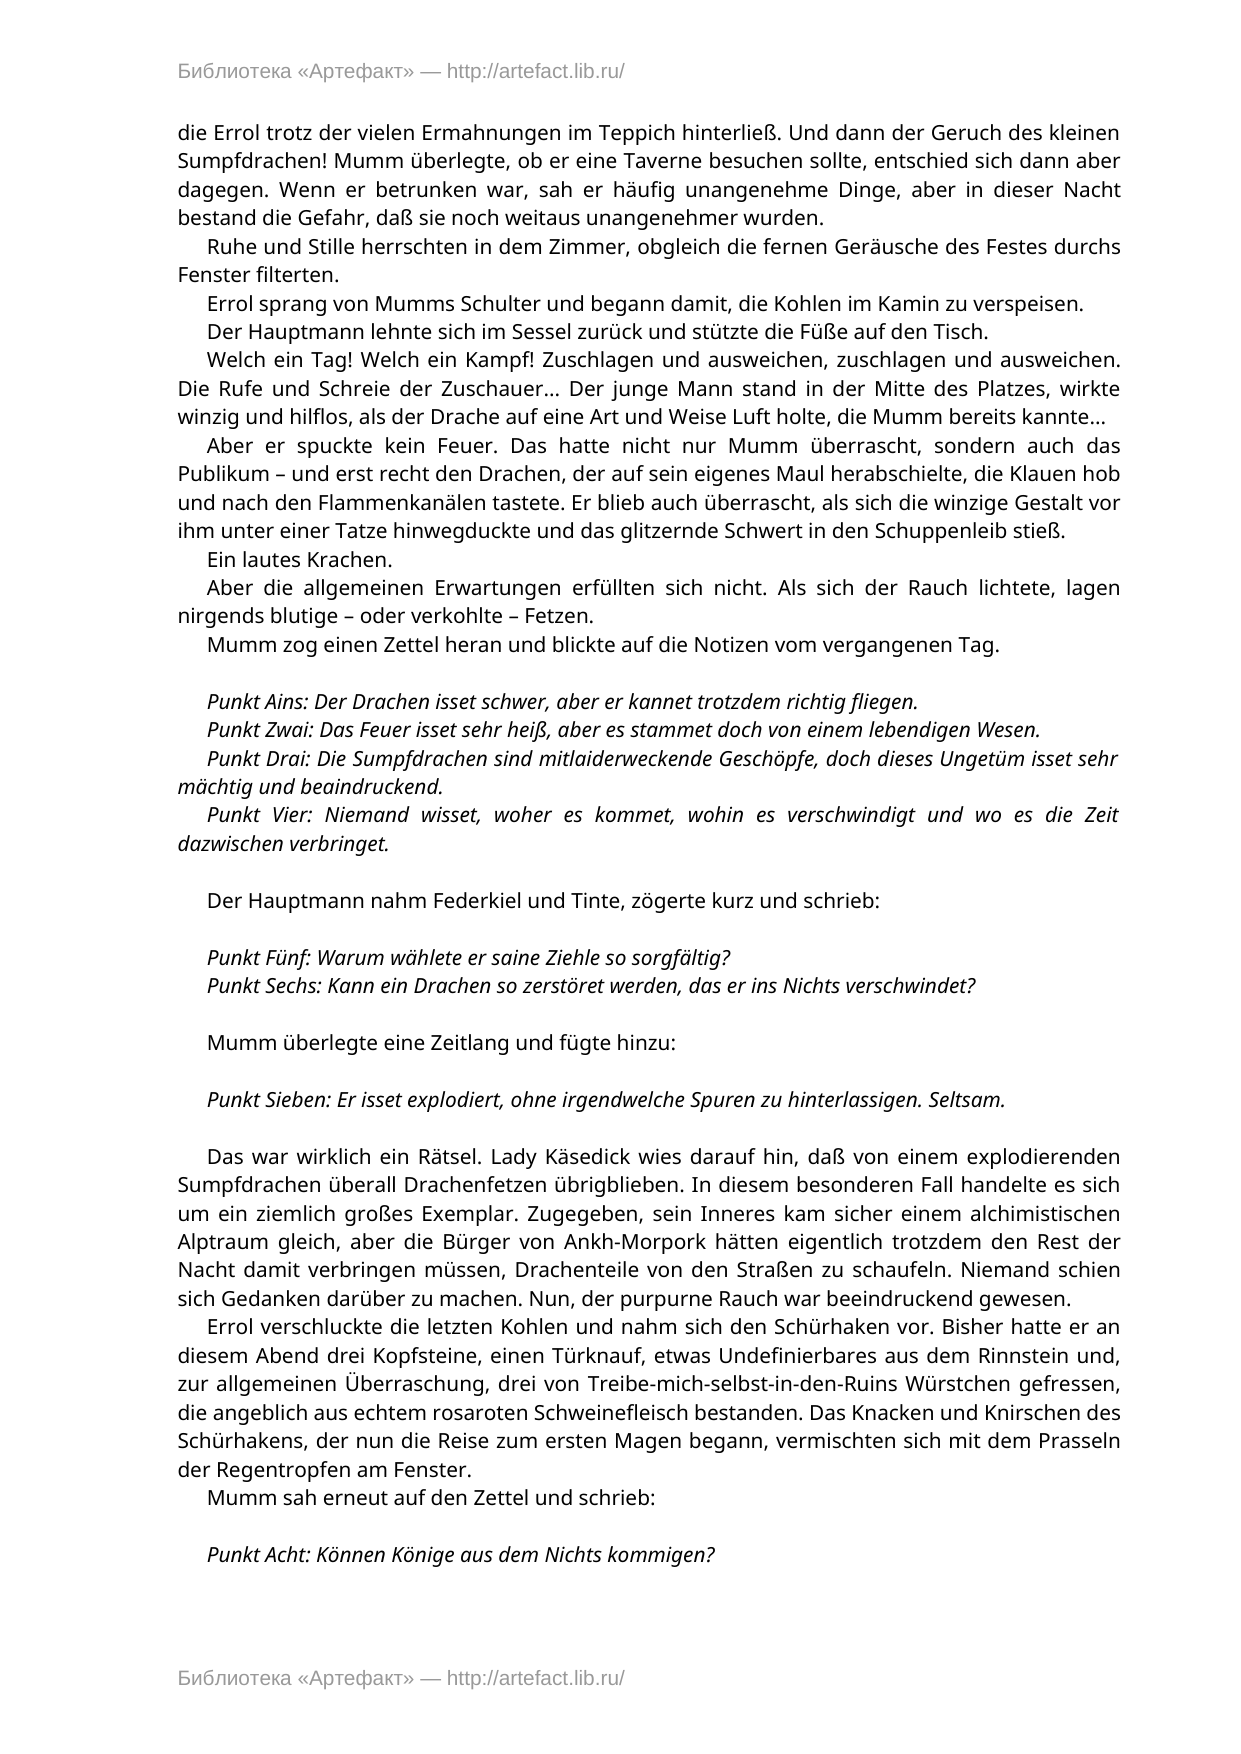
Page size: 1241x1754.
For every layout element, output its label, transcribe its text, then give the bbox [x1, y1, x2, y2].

text Aber er spuckte kein Feuer. Das hatte nicht nur Mumm überrascht, sondern auch das Publikum – und erst recht den Drachen, der auf sein eigenes Maul herabschielte, die Klauen hob und nach den Flammenkanälen tastete. Er blieb auch überrascht, als sich die winzige Gestalt vor ihm unter einer Tatze hinwegduckte und das glitzernde Schwert in den Schuppenleib stieß. [177, 431, 1122, 545]
text Punkt Sieben: Er isset explodiert, ohne irgendwelche Spuren zu hinterlassigen. Seltsam. [177, 1085, 1122, 1113]
text Punkt Acht: Können Könige aus dem Nichts kommigen? [177, 1540, 1122, 1568]
text Errol sprang von Mumms Schulter und begann damit, die Kohlen im Kamin zu verspeisen. [177, 289, 1122, 317]
text Punkt Vier: Niemand wisset, woher es kommet, wohin es verschwindigt und wo es die Zeit dazwischen verbringet. [177, 801, 1122, 857]
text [177, 118, 1122, 232]
text Mumm zog einen Zettel heran und blickte auf die Notizen vom vergangenen Tag. [177, 630, 1122, 658]
text Das war wirklich ein Rätsel. Lady Käsedick wies darauf hin, daß von einem explodierenden Sumpfdrachen überall Drachenfetzen übrigblieben. In diesem besonderen Fall handelte es sich um ein ziemlich großes Exemplar. Zugegeben, sein Inneres kam sicher einem alchimistischen Alptraum gleich, aber die Bürger von Ankh-Morpork hätten eigentlich trotzdem den Rest der Nacht damit verbringen müssen, Drachenteile von den Straßen zu schaufeln. Niemand schien sich Gedanken darüber zu machen. Nun, der purpurne Rauch war beeindruckend gewesen. [177, 1142, 1122, 1312]
text Ruhe und Stille herrschten in dem Zimmer, obgleich die fernen Geräusche des Festes durchs Fenster filterten. [177, 232, 1122, 289]
text Ein lautes Krachen. [177, 545, 1122, 573]
text Der Hauptmann nahm Federkiel und Tinte, zögerte kurz und schrieb: [177, 886, 1122, 914]
text Punkt Fünf: Warum wählete er saine Ziehle so sorgfältig? [177, 943, 1122, 971]
text Punkt Zwai: Das Feuer isset sehr heiß, aber es stammet doch von einem lebendigen Wesen. [177, 715, 1122, 744]
text Der Hauptmann lehnte sich im Sessel zurück und stützte die Füße auf den Tisch. [177, 317, 1122, 346]
text Punkt Drai: Die Sumpfdrachen sind mitlaiderweckende Geschöpfe, doch dieses Ungetüm isset sehr mächtig und beaindruckend. [177, 744, 1122, 801]
text Welch ein Tag! Welch ein Kampf! Zuschlagen und ausweichen, zuschlagen und ausweichen. Die Rufe und Schreie der Zuschauer... Der junge Mann stand in der Mitte des Platzes, wirkte winzig und hilflos, als der Drache auf eine Art und Weise Luft holte, die Mumm bereits kannte... [177, 346, 1122, 431]
text Mumm sah erneut auf den Zettel und schrieb: [177, 1483, 1122, 1512]
text Punkt Sechs: Kann ein Drachen so zerstöret werden, das er ins Nichts verschwindet? [177, 971, 1122, 1000]
text Punkt Ains: Der Drachen isset schwer, aber er kannet trotzdem richtig fliegen. [177, 687, 1122, 715]
text Mumm überlegte eine Zeitlang und fügte hinzu: [177, 1028, 1122, 1057]
text Aber die allgemeinen Erwartungen erfüllten sich nicht. Als sich der Rauch lichtete, lagen nirgends blutige – oder verkohlte – Fetzen. [177, 573, 1122, 630]
text Errol verschluckte die letzten Kohlen und nahm sich den Schürhaken vor. Bisher hatte er an diesem Abend drei Kopfsteine, einen Türknauf, etwas Undefinierbares aus dem Rinnstein und, zur allgemeinen Überraschung, drei von Treibe-mich-selbst-in-den-Ruins Würstchen gefressen, die angeblich aus echtem rosaroten Schweinefleisch bestanden. Das Knacken und Knirschen des Schürhakens, der nun die Reise zum ersten Magen begann, vermischten sich mit dem Prasseln der Regentropfen am Fenster. [177, 1312, 1122, 1483]
